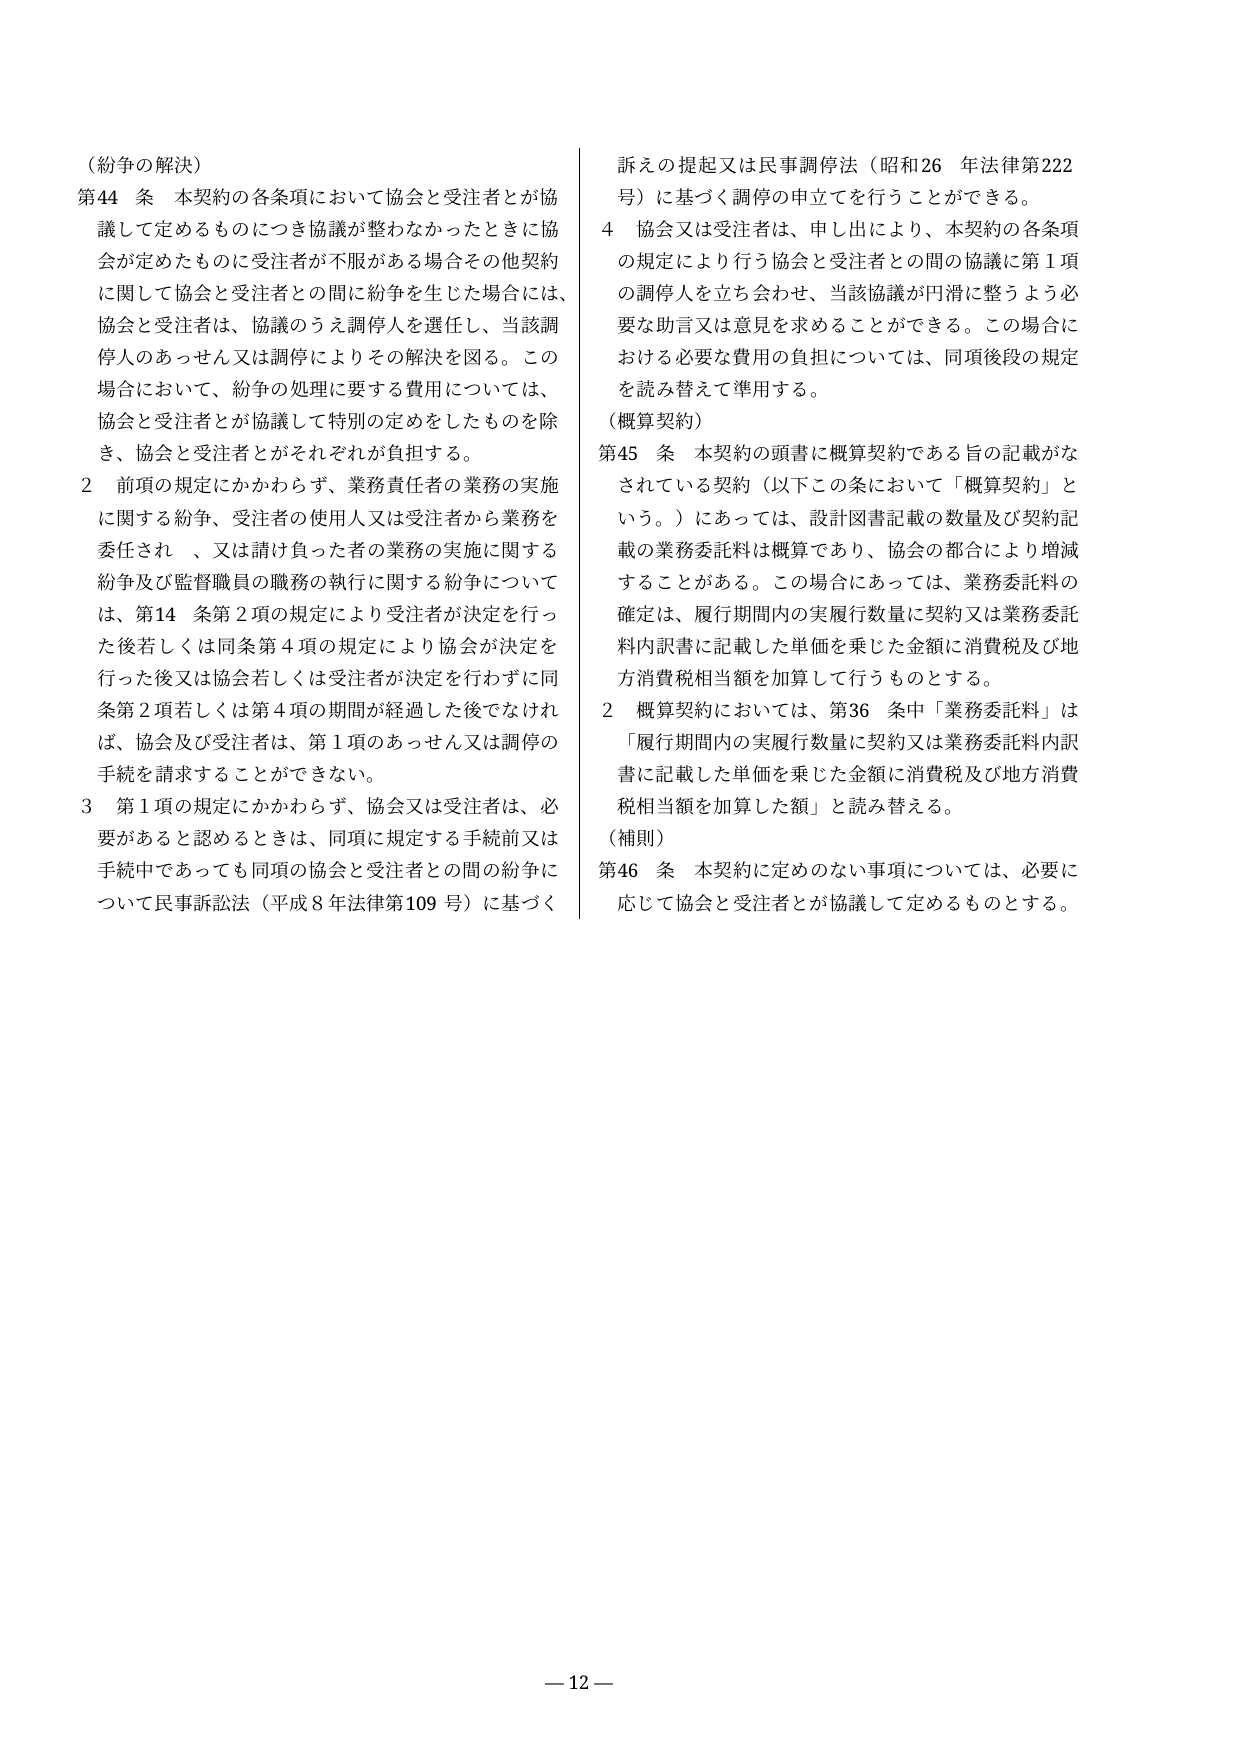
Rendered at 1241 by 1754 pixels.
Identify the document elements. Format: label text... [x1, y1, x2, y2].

text ２ 前項の規定にかかわらず、業務責任者の業務の実施に関する紛争、受注者の使用人又は受注者から業務を委任され、又は請け負った者の業務の実施に関する紛争及び監督職員の職務の執行に関する紛争については、第14条第２項の規定により受注者が決定を行った後若しくは同条第４項の規定により協会が決定を行った後又は協会若しくは受注者が決定を行わずに同条第２項若しくは第４項の期間が経過した後でなければ、協会及び受注者は、第１項のあっせん又は調停の手続を請求することができない。 [78, 469, 559, 789]
text 第46条 本契約に定めのない事項については、必要に応じて協会と受注者とが協議して定めるものとする。 [598, 854, 1080, 918]
text （補則） [598, 822, 1080, 854]
text 第45条 本契約の頭書に概算契約である旨の記載がなされている契約（以下この条において「概算契約」という。）にあっては、設計図書記載の数量及び契約記載の業務委託料は概算であり、協会の都合により増減することがある。この場合にあっては、業務委託料の確定は、履行期間内の実履行数量に契約又は業務委託料内訳書に記載した単価を乗じた金額に消費税及び地方消費税相当額を加算して行うものとする。 [598, 437, 1080, 693]
text ４ 協会又は受注者は、申し出により、本契約の各条項の規定により行う協会と受注者との間の協議に第１項の調停人を立ち会わせ、当該協議が円滑に整うよう必要な助言又は意見を求めることができる。この場合における必要な費用の負担については、同項後段の規定を読み替えて準用する。 [598, 212, 1080, 404]
text （紛争の解決） [78, 148, 559, 180]
text 第44条 本契約の各条項において協会と受注者とが協議して定めるものにつき協議が整わなかったときに協会が定めたものに受注者が不服がある場合その他契約に関して協会と受注者との間に紛争を生じた場合には、協会と受注者は、協議のうえ調停人を選任し、当該調停人のあっせん又は調停によりその解決を図る。この場合において、紛争の処理に要する費用については、協会と受注者とが協議して特別の定めをしたものを除き、協会と受注者とがそれぞれが負担する。 [78, 180, 559, 469]
text ３ 第１項の規定にかかわらず、協会又は受注者は、必要があると認めるときは、同項に規定する手続前又は手続中であっても同項の協会と受注者との間の紛争について民事訴訟法（平成８年法律第109号）に基づく訴えの提起又は民事調停法（昭和26年法律第222号）に基づく調停の申立てを行うことができる。 [78, 789, 559, 918]
text （概算契約） [598, 404, 1080, 437]
text ３ 第１項の規定にかかわらず、協会又は受注者は、必要があると認めるときは、同項に規定する手続前又は手続中であっても同項の協会と受注者との間の紛争について民事訴訟法（平成８年法律第109号）に基づく訴えの提起又は民事調停法（昭和26年法律第222号）に基づく調停の申立てを行うことができる。 [598, 148, 1080, 212]
text ２ 概算契約においては、第36条中「業務委託料」は「履行期間内の実履行数量に契約又は業務委託料内訳書に記載した単価を乗じた金額に消費税及び地方消費税相当額を加算した額」と読み替える。 [598, 693, 1080, 822]
